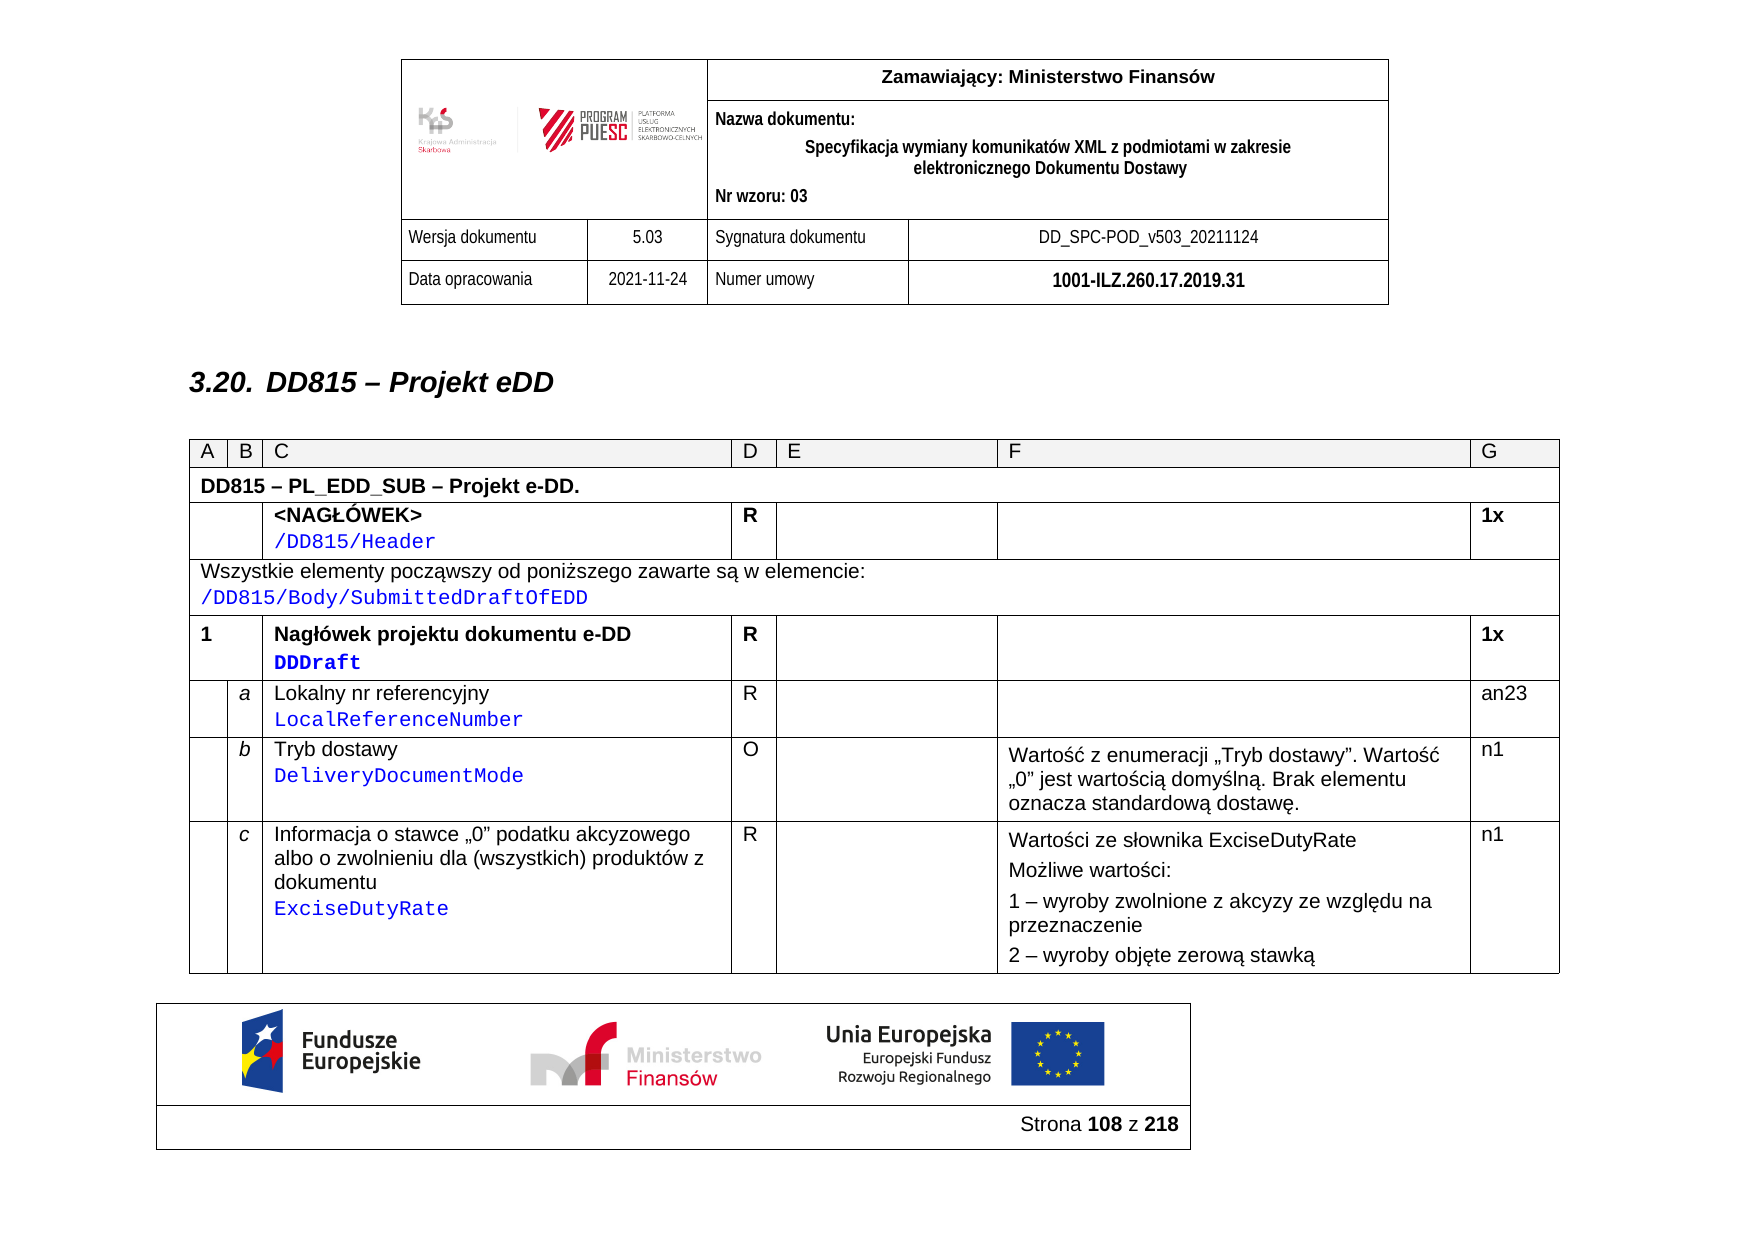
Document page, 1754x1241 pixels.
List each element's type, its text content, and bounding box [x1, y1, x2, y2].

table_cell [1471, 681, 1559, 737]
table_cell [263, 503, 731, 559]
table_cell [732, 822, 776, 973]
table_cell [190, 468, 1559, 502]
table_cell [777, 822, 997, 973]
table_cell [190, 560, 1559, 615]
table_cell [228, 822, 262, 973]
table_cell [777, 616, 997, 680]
picture [242, 1009, 1105, 1093]
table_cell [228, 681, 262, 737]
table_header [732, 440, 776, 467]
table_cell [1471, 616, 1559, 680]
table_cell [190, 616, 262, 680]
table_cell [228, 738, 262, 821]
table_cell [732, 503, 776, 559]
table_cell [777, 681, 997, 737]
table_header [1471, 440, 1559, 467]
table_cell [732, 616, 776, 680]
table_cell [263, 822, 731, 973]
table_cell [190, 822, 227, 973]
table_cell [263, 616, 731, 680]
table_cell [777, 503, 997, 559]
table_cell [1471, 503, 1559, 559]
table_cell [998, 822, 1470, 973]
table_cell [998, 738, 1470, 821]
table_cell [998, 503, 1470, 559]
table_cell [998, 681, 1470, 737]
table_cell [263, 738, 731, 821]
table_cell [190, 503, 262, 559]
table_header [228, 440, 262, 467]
picture [408, 97, 702, 163]
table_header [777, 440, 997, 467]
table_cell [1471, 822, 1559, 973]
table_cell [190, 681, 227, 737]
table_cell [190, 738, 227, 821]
text DD815 – Projekt eDD [189, 365, 1600, 432]
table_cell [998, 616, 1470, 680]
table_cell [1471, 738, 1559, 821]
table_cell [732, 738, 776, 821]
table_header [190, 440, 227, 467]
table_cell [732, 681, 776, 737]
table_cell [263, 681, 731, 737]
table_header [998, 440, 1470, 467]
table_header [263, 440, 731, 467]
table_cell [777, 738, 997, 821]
